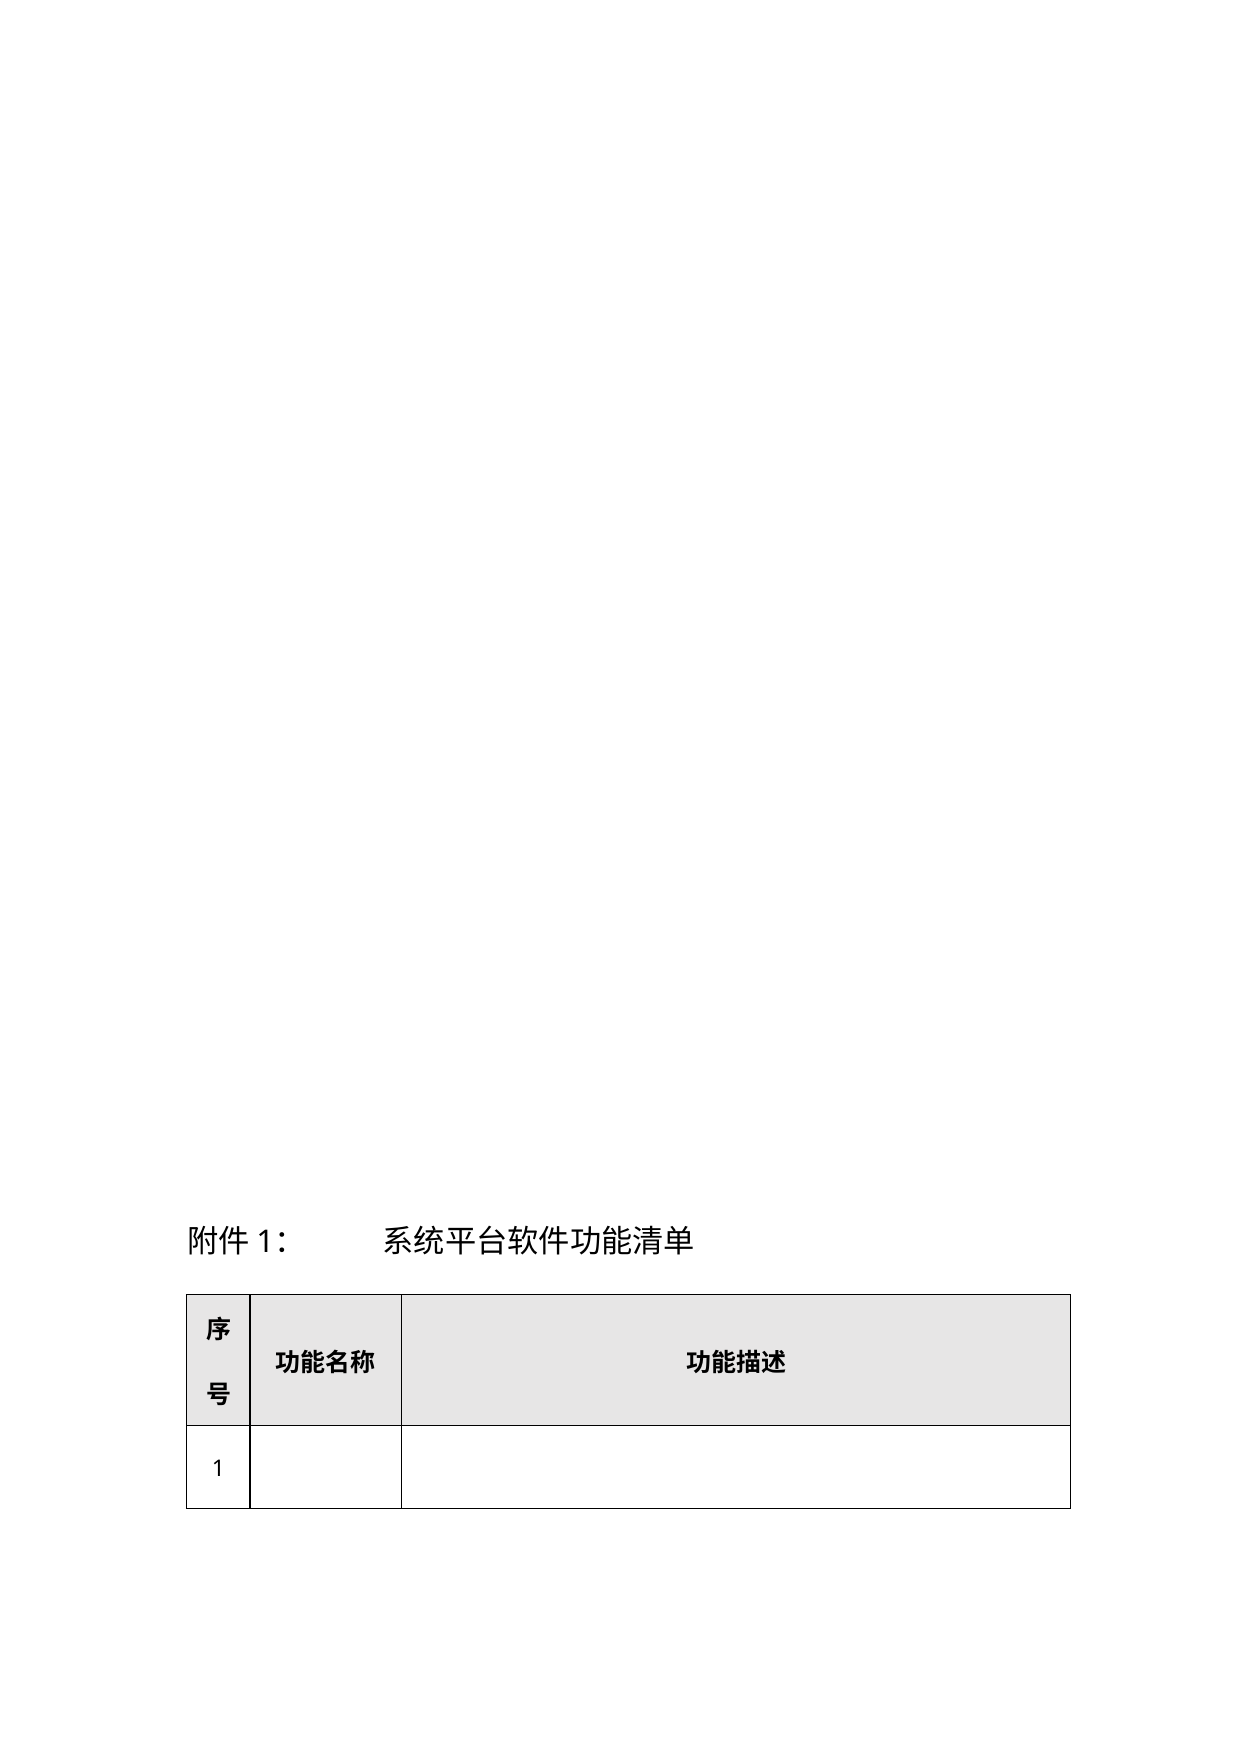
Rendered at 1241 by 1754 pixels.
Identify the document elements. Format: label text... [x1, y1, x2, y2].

table_header 序号 [187, 1295, 249, 1425]
text 附件1： 系统平台软件功能清单 [187, 1207, 1053, 1272]
table_cell [251, 1426, 401, 1508]
table_header 功能描述 [402, 1295, 1070, 1425]
table_cell 1 [187, 1426, 249, 1508]
table_header 功能名称 [251, 1295, 401, 1425]
table_cell [402, 1426, 1070, 1508]
